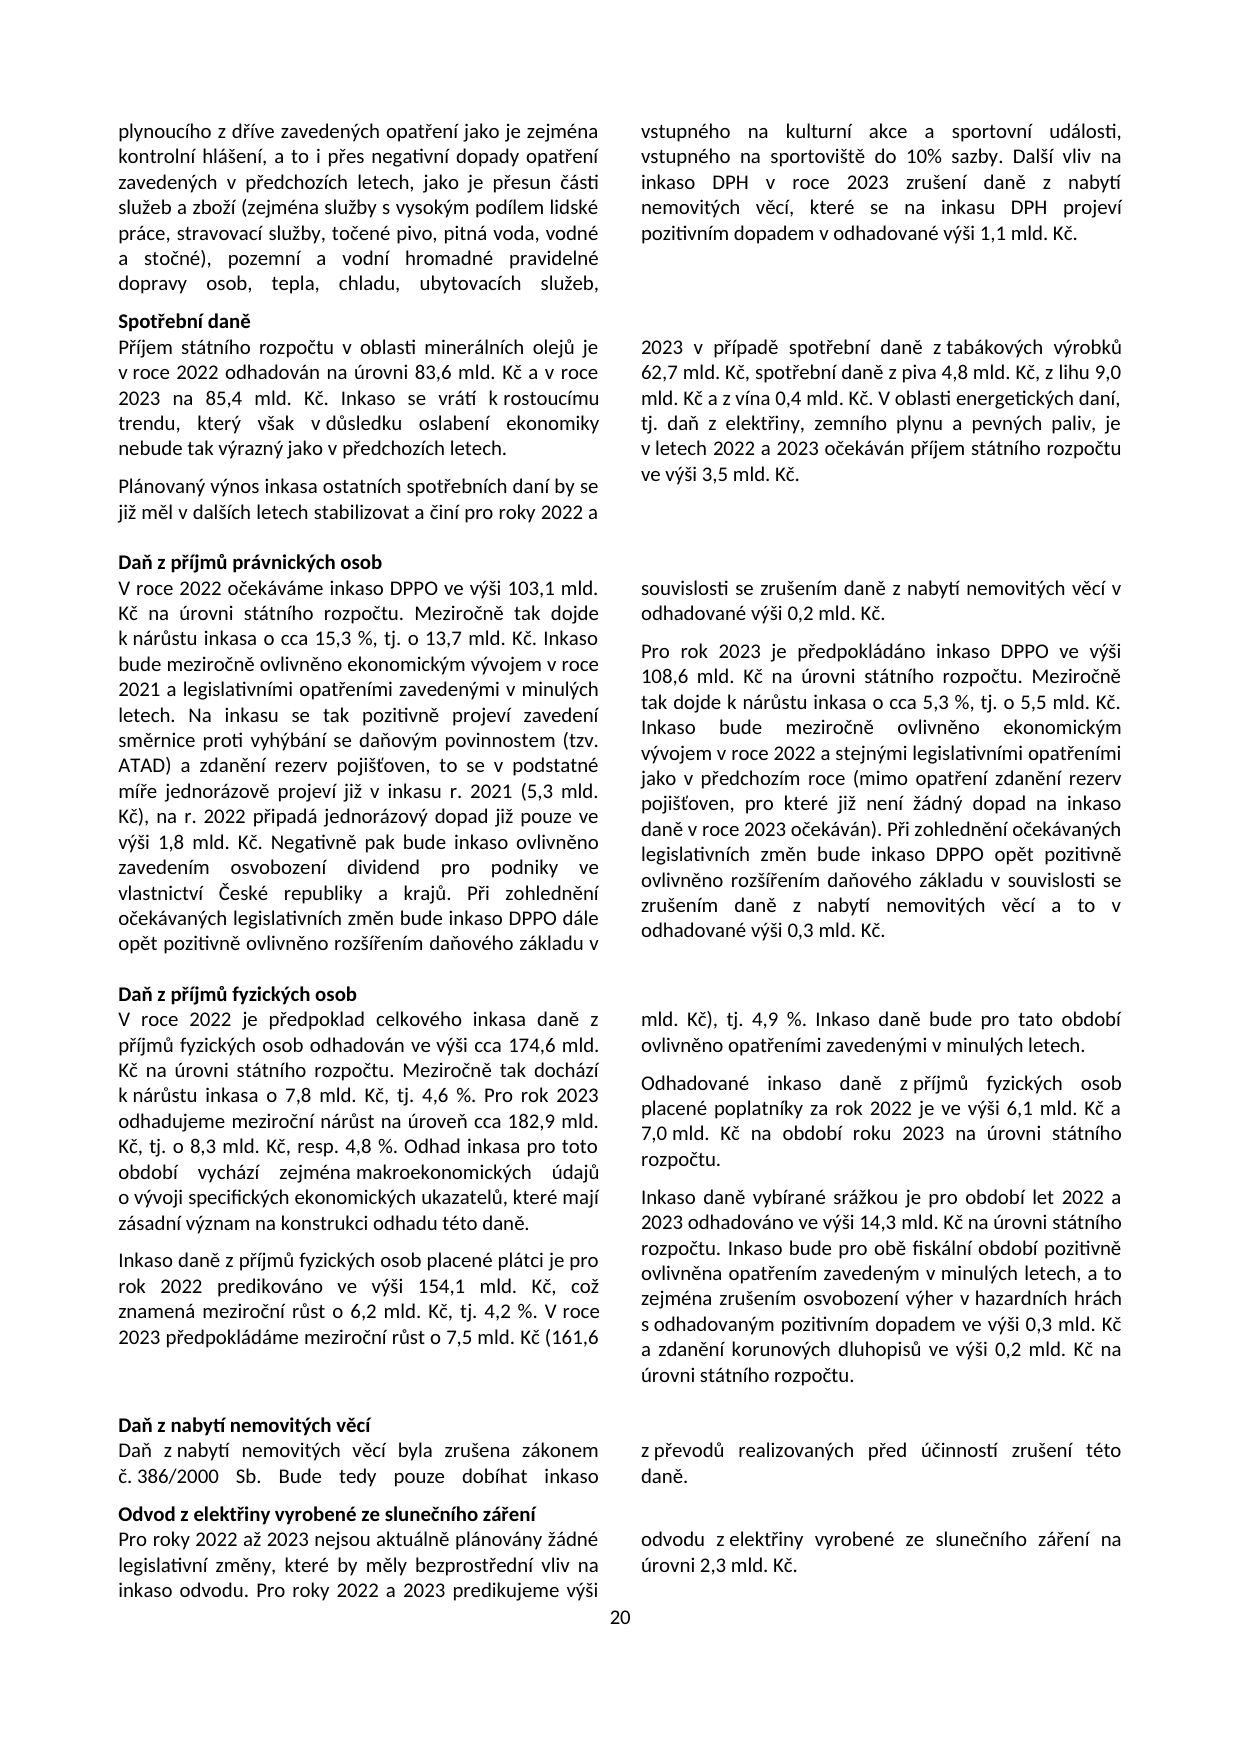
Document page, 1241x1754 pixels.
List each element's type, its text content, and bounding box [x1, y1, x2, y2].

text Pro rok 2023 je předpokládáno inkaso DPPO ve výši 108,6 mld. Kč na úrovni státního rozpočtu. Meziročně tak dojde k nárůstu inkasa o cca 5,3 %, tj. o 5,5 mld. Kč. Inkaso bude meziročně ovlivněno ekonomickým vývojem v roce 2022 a stejnými legislativními opatřeními jako v předchozím roce (mimo opatření zdanění rezerv pojišťoven, pro které již není žádný dopad na inkaso daně v roce 2023 očekáván). Při zohlednění očekávaných legislativních změn bude inkaso DPPO opět pozitivně ovlivněno rozšířením daňového základu v souvislosti se zrušením daně z nabytí nemovitých věcí a to v odhadované výši 0,3 mld. Kč. [641, 638, 1122, 943]
text Pro roky 2022 až 2023 nejsou aktuálně plánovány žádné legislativní změny, které by měly bezprostřední vliv na inkaso odvodu. Pro roky 2022 a 2023 predikujeme výši odvodu z elektřiny vyrobené ze slunečního záření na úrovni 2,3 mld. Kč. [118, 1526, 599, 1603]
text Inkaso daně z příjmů fyzických osob placené plátci je pro rok 2022 predikováno ve výši 154,1 mld. Kč, což znamená meziroční růst o 6,2 mld. Kč, tj. 4,2 %. V roce 2023 předpokládáme meziroční růst o 7,5 mld. Kč (161,6 mld. Kč), tj. 4,9 %. Inkaso daně bude pro tato období ovlivněno opatřeními zavedenými v minulých letech. [641, 1006, 1122, 1057]
text Inkaso daně vybírané srážkou je pro období let 2022 a 2023 odhadováno ve výši 14,3 mld. Kč na úrovni státního rozpočtu. Inkaso bude pro obě fiskální období pozitivně ovlivněna opatřením zavedeným v minulých letech, a to zejména zrušením osvobození výher v hazardních hrách s odhadovaným pozitivním dopadem ve výši 0,3 mld. Kč a zdanění korunových dluhopisů ve výši 0,2 mld. Kč na úrovni státního rozpočtu. [641, 1184, 1122, 1387]
text Inkaso daně z příjmů fyzických osob placené plátci je pro rok 2022 predikováno ve výši 154,1 mld. Kč, což znamená meziroční růst o 6,2 mld. Kč, tj. 4,2 %. V roce 2023 předpokládáme meziroční růst o 7,5 mld. Kč (161,6 mld. Kč), tj. 4,9 %. Inkaso daně bude pro tato období ovlivněno opatřeními zavedenými v minulých letech. [118, 1248, 599, 1349]
subtitle Odvod z elektřiny vyrobené ze slunečního záření [118, 1501, 1122, 1526]
subtitle Daň z nabytí nemovitých věcí [118, 1412, 1122, 1438]
subtitle Daň z příjmů fyzických osob [118, 981, 1122, 1006]
subtitle Daň z příjmů právnických osob [118, 549, 1122, 575]
text Daň z nabytí nemovitých věcí byla zrušena zákonem č. 386/2000 Sb. Bude tedy pouze dobíhat inkaso z převodů realizovaných před účinností zrušení této daně. [118, 1438, 599, 1488]
text Příjem státního rozpočtu v oblasti minerálních olejů je v roce 2022 odhadován na úrovni 83,6 mld. Kč a v roce 2023 na 85,4 mld. Kč. Inkaso se vrátí k rostoucímu trendu, který však v důsledku oslabení ekonomiky nebude tak výrazný jako v předchozích letech. [118, 334, 599, 461]
text Odhadované inkaso daně z příjmů fyzických osob placené poplatníky za rok 2022 je ve výši 6,1 mld. Kč a 7,0 mld. Kč na období roku 2023 na úrovni státního rozpočtu. [641, 1070, 1122, 1171]
text V roce 2022 očekáváme inkaso DPPO ve výši 103,1 mld. Kč na úrovni státního rozpočtu. Meziročně tak dojde k nárůstu inkasa o cca 15,3 %, tj. o 13,7 mld. Kč. Inkaso bude meziročně ovlivněno ekonomickým vývojem v roce 2021 a legislativními opatřeními zavedenými v minulých letech. Na inkasu se tak pozitivně projeví zavedení směrnice proti vyhýbání se daňovým povinnostem (tzv. ATAD) a zdanění rezerv pojišťoven, to se v podstatné míře jednorázově projeví již v inkasu r. 2021 (5,3 mld. Kč), na r. 2022 připadá jednorázový dopad již pouze ve výši 1,8 mld. Kč. Negativně pak bude inkaso ovlivněno zavedením osvobození dividend pro podniky ve vlastnictví České republiky a krajů. Při zohlednění očekávaných legislativních změn bude inkaso DPPO dále opět pozitivně ovlivněno rozšířením daňového základu v souvislosti se zrušením daně z nabytí nemovitých věcí v odhadované výši 0,2 mld. Kč. [118, 575, 599, 956]
text Daň z nabytí nemovitých věcí byla zrušena zákonem č. 386/2000 Sb. Bude tedy pouze dobíhat inkaso z převodů realizovaných před účinností zrušení této daně. [641, 1438, 1122, 1488]
subtitle Spotřební daně [118, 308, 1122, 334]
text Pro roky 2022 až 2023 nejsou aktuálně plánovány žádné legislativní změny, které by měly bezprostřední vliv na inkaso odvodu. Pro roky 2022 a 2023 predikujeme výši odvodu z elektřiny vyrobené ze slunečního záření na úrovni 2,3 mld. Kč. [641, 1526, 1122, 1577]
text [641, 118, 1122, 245]
text Plánovaný výnos inkasa ostatních spotřebních daní by se již měl v dalších letech stabilizovat a činí pro roky 2022 a 2023 v případě spotřební daně z tabákových výrobků 62,7 mld. Kč, spotřební daně z piva 4,8 mld. Kč, z lihu 9,0 mld. Kč a z vína 0,4 mld. Kč. V oblasti energetických daní, tj. daň z elektřiny, zemního plynu a pevných paliv, je v letech 2022 a 2023 očekáván příjem státního rozpočtu ve výši 3,5 mld. Kč. [641, 334, 1122, 486]
text V roce 2022 je předpoklad celkového inkasa daně z příjmů fyzických osob odhadován ve výši cca 174,6 mld. Kč na úrovni státního rozpočtu. Meziročně tak dochází k nárůstu inkasa o 7,8 mld. Kč, tj. 4,6 %. Pro rok 2023 odhadujeme meziroční nárůst na úroveň cca 182,9 mld. Kč, tj. o 8,3 mld. Kč, resp. 4,8 %. Odhad inkasa pro toto období vychází zejména makroekonomických údajů o vývoji specifických ekonomických ukazatelů, které mají zásadní význam na konstrukci odhadu této daně. [118, 1006, 599, 1235]
